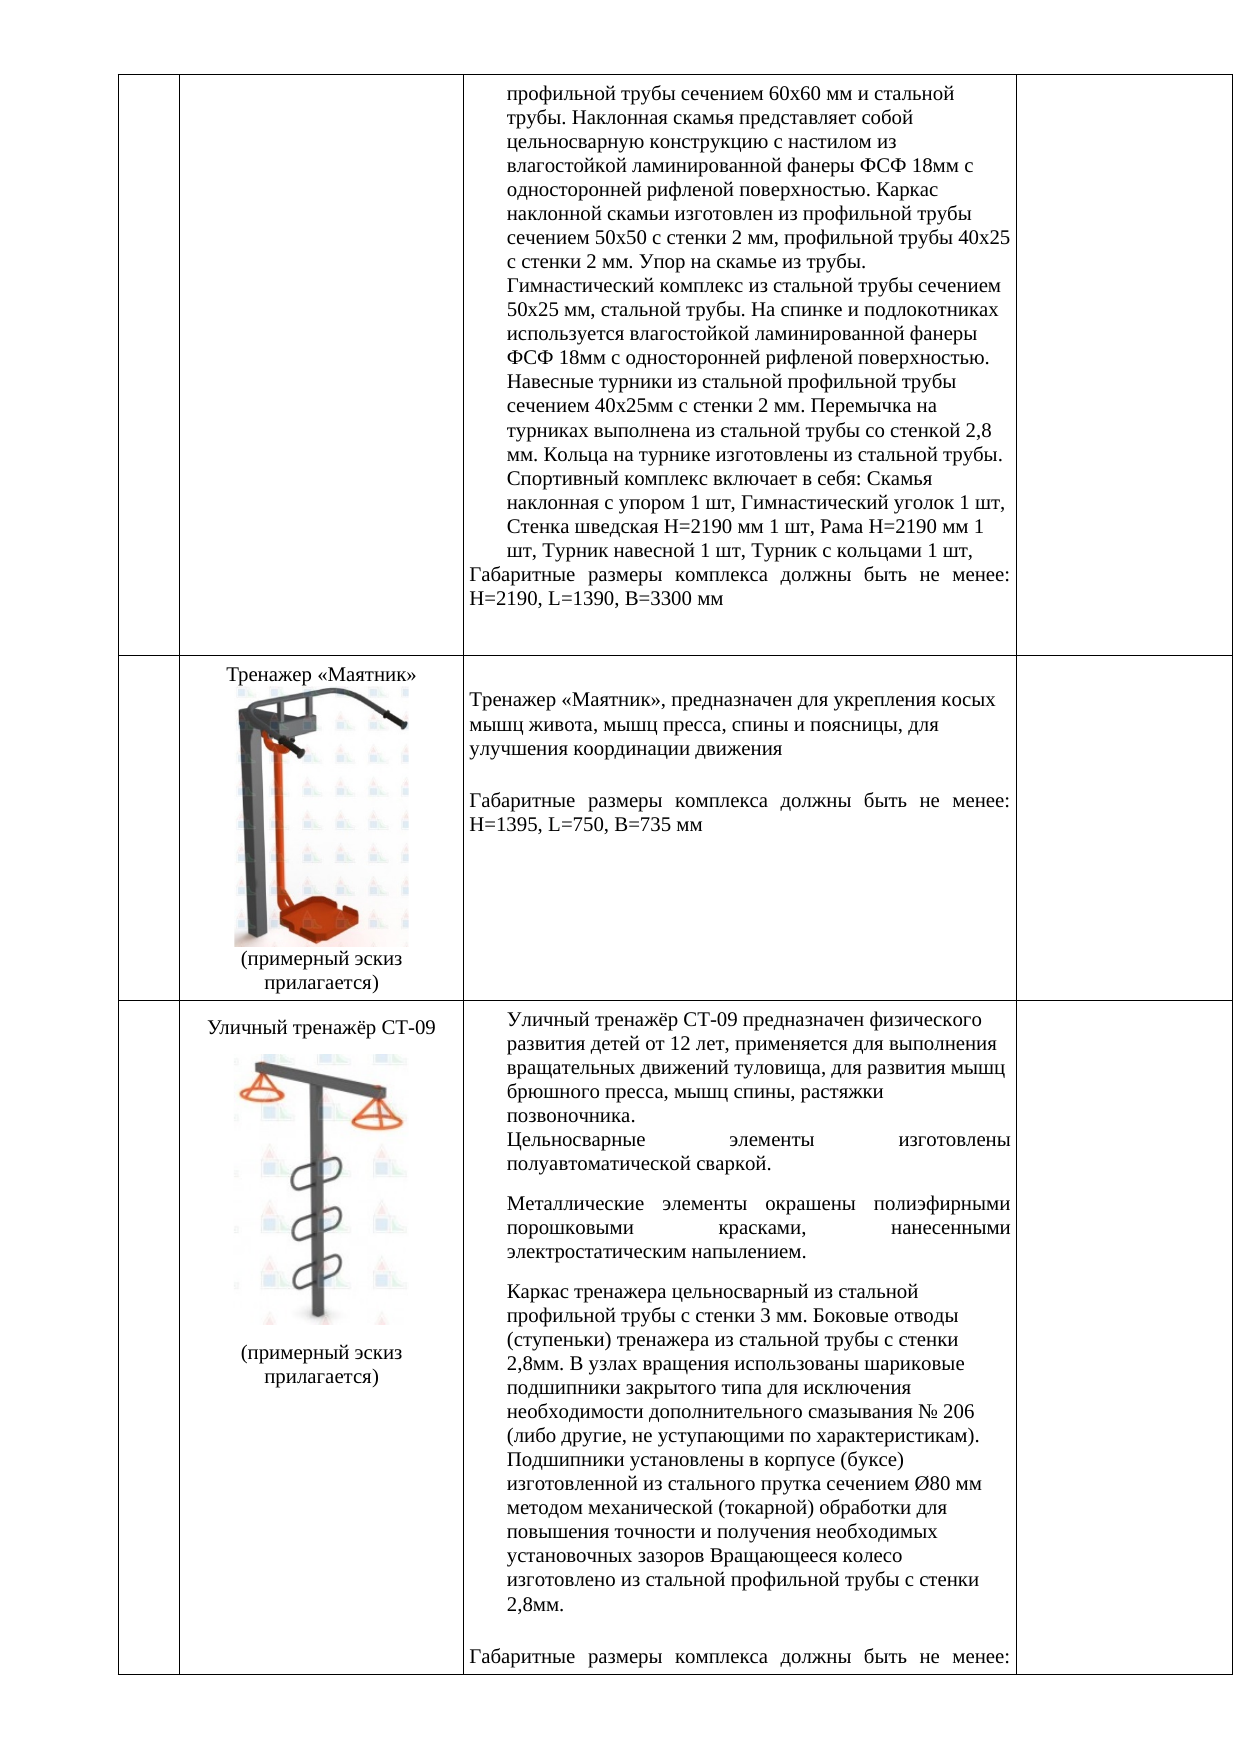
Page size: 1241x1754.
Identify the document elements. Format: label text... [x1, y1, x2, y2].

table_cell [119, 75, 179, 655]
picture [233, 1054, 409, 1325]
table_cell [464, 1001, 1016, 1674]
table_cell Тренажер «Маятник» (примерный эскиз прилагается) [180, 656, 463, 1000]
table_cell [1017, 1001, 1232, 1674]
table_cell [119, 1001, 179, 1674]
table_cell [180, 1001, 463, 1674]
table_cell [1017, 75, 1232, 655]
table_cell Тренажер «Маятник», предназначен для укрепления косых мышц живота, мышц пресса, спины и поясницы, для улучшения координации движения Габаритные размеры комплекса должны быть не менее: H=1395, L=750, B=735 мм [464, 656, 1016, 1000]
picture [234, 686, 409, 947]
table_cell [180, 75, 463, 655]
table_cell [464, 75, 1016, 655]
table_cell [1017, 656, 1232, 1000]
table_cell [119, 656, 179, 1000]
